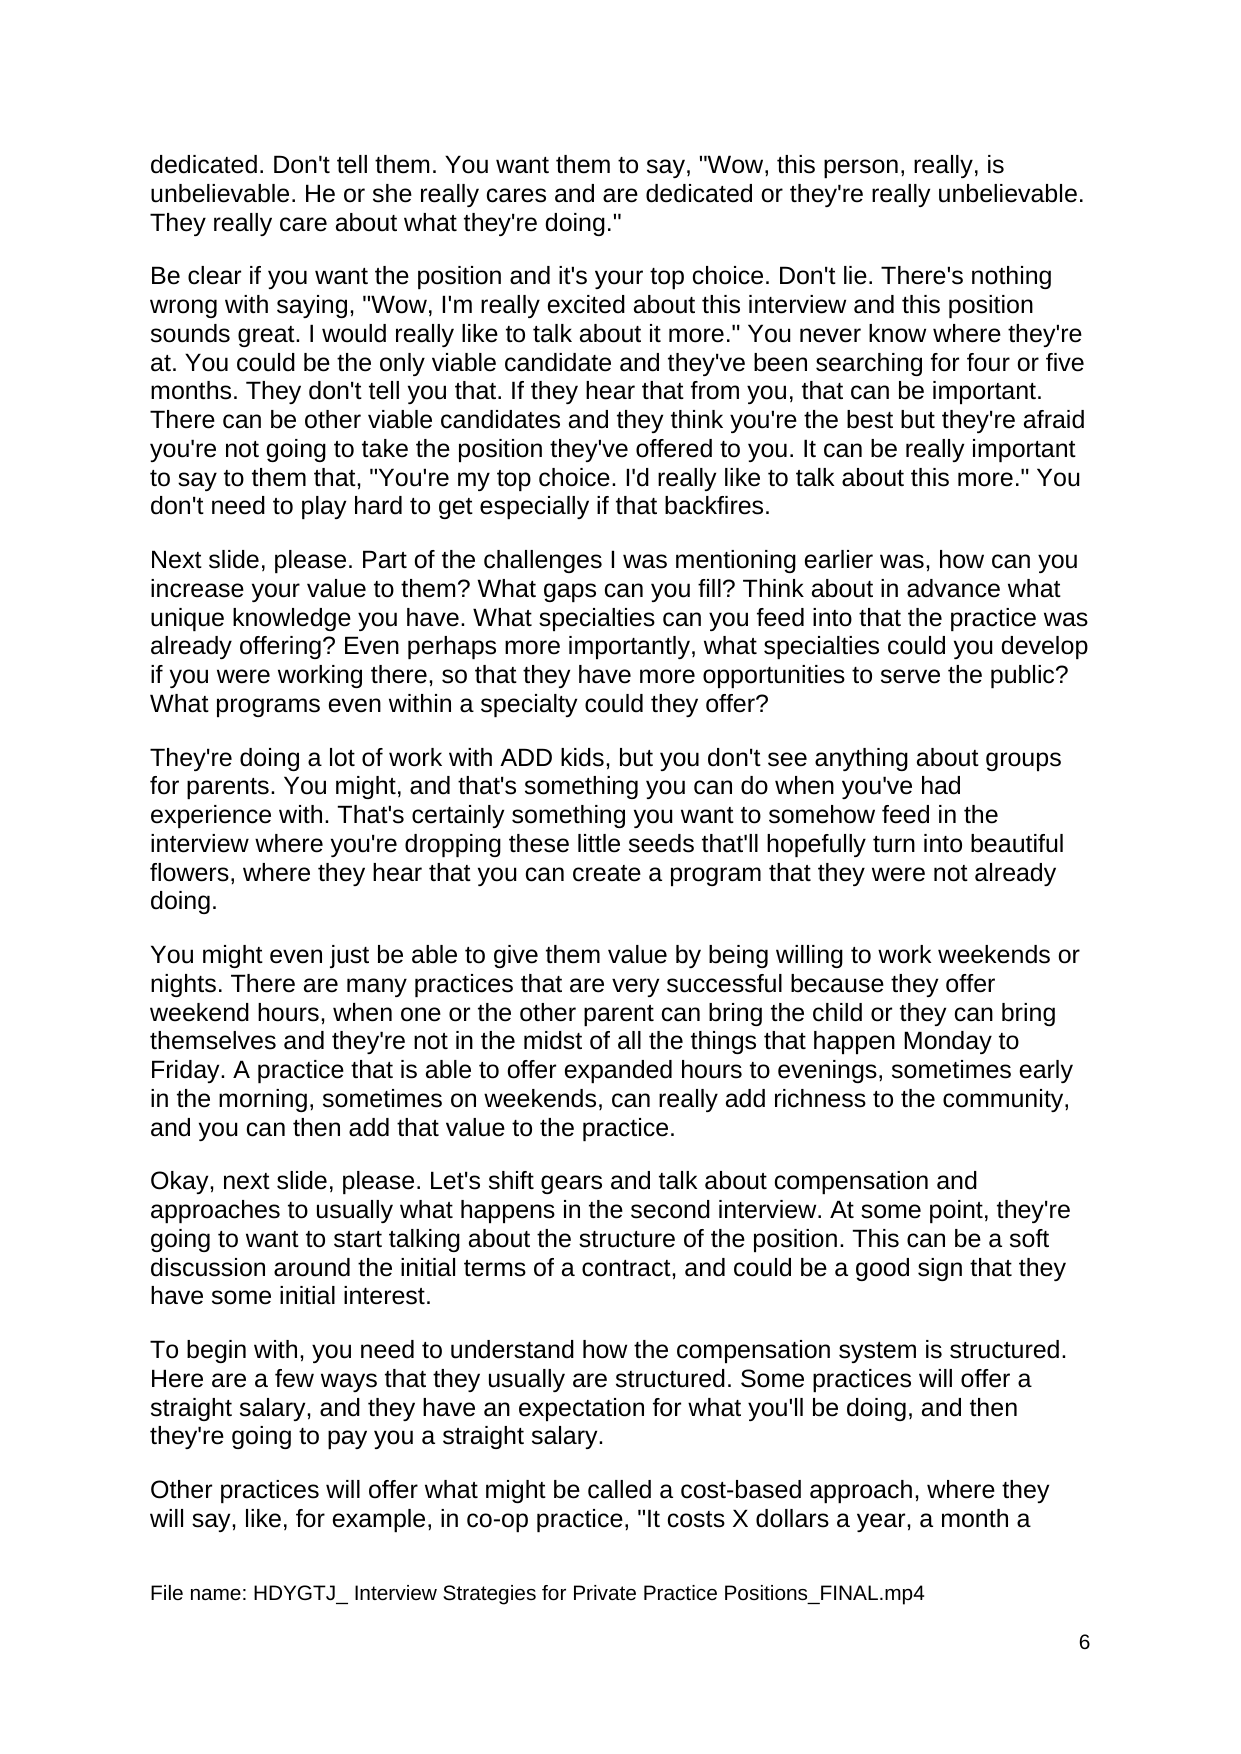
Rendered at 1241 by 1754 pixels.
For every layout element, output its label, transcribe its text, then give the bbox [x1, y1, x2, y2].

text Be clear if you want the position and it's your top choice. Don't lie. There's nothing wrong with saying, "Wow, I'm really excited about this interview and this position sounds great. I would really like to talk about it more." You never know where they're at. You could be the only viable candidate and they've been searching for four or five months. They don't tell you that. If they hear that from you, that can be important. There can be other viable candidates and they think you're the best but they're afraid you're not going to take the position they've offered to you. It can be really important to say to them that, "You're my top choice. I'd really like to talk about this more." You don't need to play hard to get especially if that backfires. [150, 261, 1090, 520]
text You might even just be able to give them value by being willing to work weekends or nights. There are many practices that are very successful because they offer weekend hours, when one or the other parent can bring the child or they can bring themselves and they're not in the midst of all the things that happen Monday to Friday. A practice that is able to offer expanded hours to evenings, sometimes early in the morning, sometimes on weekends, can really add richness to the community, and you can then add that value to the practice. [150, 940, 1090, 1141]
text They're doing a lot of work with ADD kids, but you don't see anything about groups for parents. You might, and that's something you can do when you've had experience with. That's certainly something you want to somehow feed in the interview where you're dropping these little seeds that'll hopefully turn into beautiful flowers, where they hear that you can create a program that they were not already doing. [150, 742, 1090, 915]
text Okay, next slide, please. Let's shift gears and talk about compensation and approaches to usually what happens in the second interview. At some point, they're going to want to start talking about the structure of the position. This can be a soft discussion around the initial terms of a contract, and could be a good sign that they have some initial interest. [150, 1166, 1090, 1310]
text To begin with, you need to understand how the compensation system is structured. Here are a few ways that they usually are structured. Some practices will offer a straight salary, and they have an expectation for what you'll be doing, and then they're going to pay you a straight salary. [150, 1335, 1090, 1450]
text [150, 150, 1090, 236]
text Next slide, please. Part of the challenges I was mentioning earlier was, how can you increase your value to them? What gaps can you fill? Think about in advance what unique knowledge you have. What specialties can you feed into that the practice was already offering? Even perhaps more importantly, what specialties could you develop if you were working there, so that they have more opportunities to serve the public? What programs even within a specialty could they offer? [150, 545, 1090, 717]
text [150, 1475, 1090, 1532]
